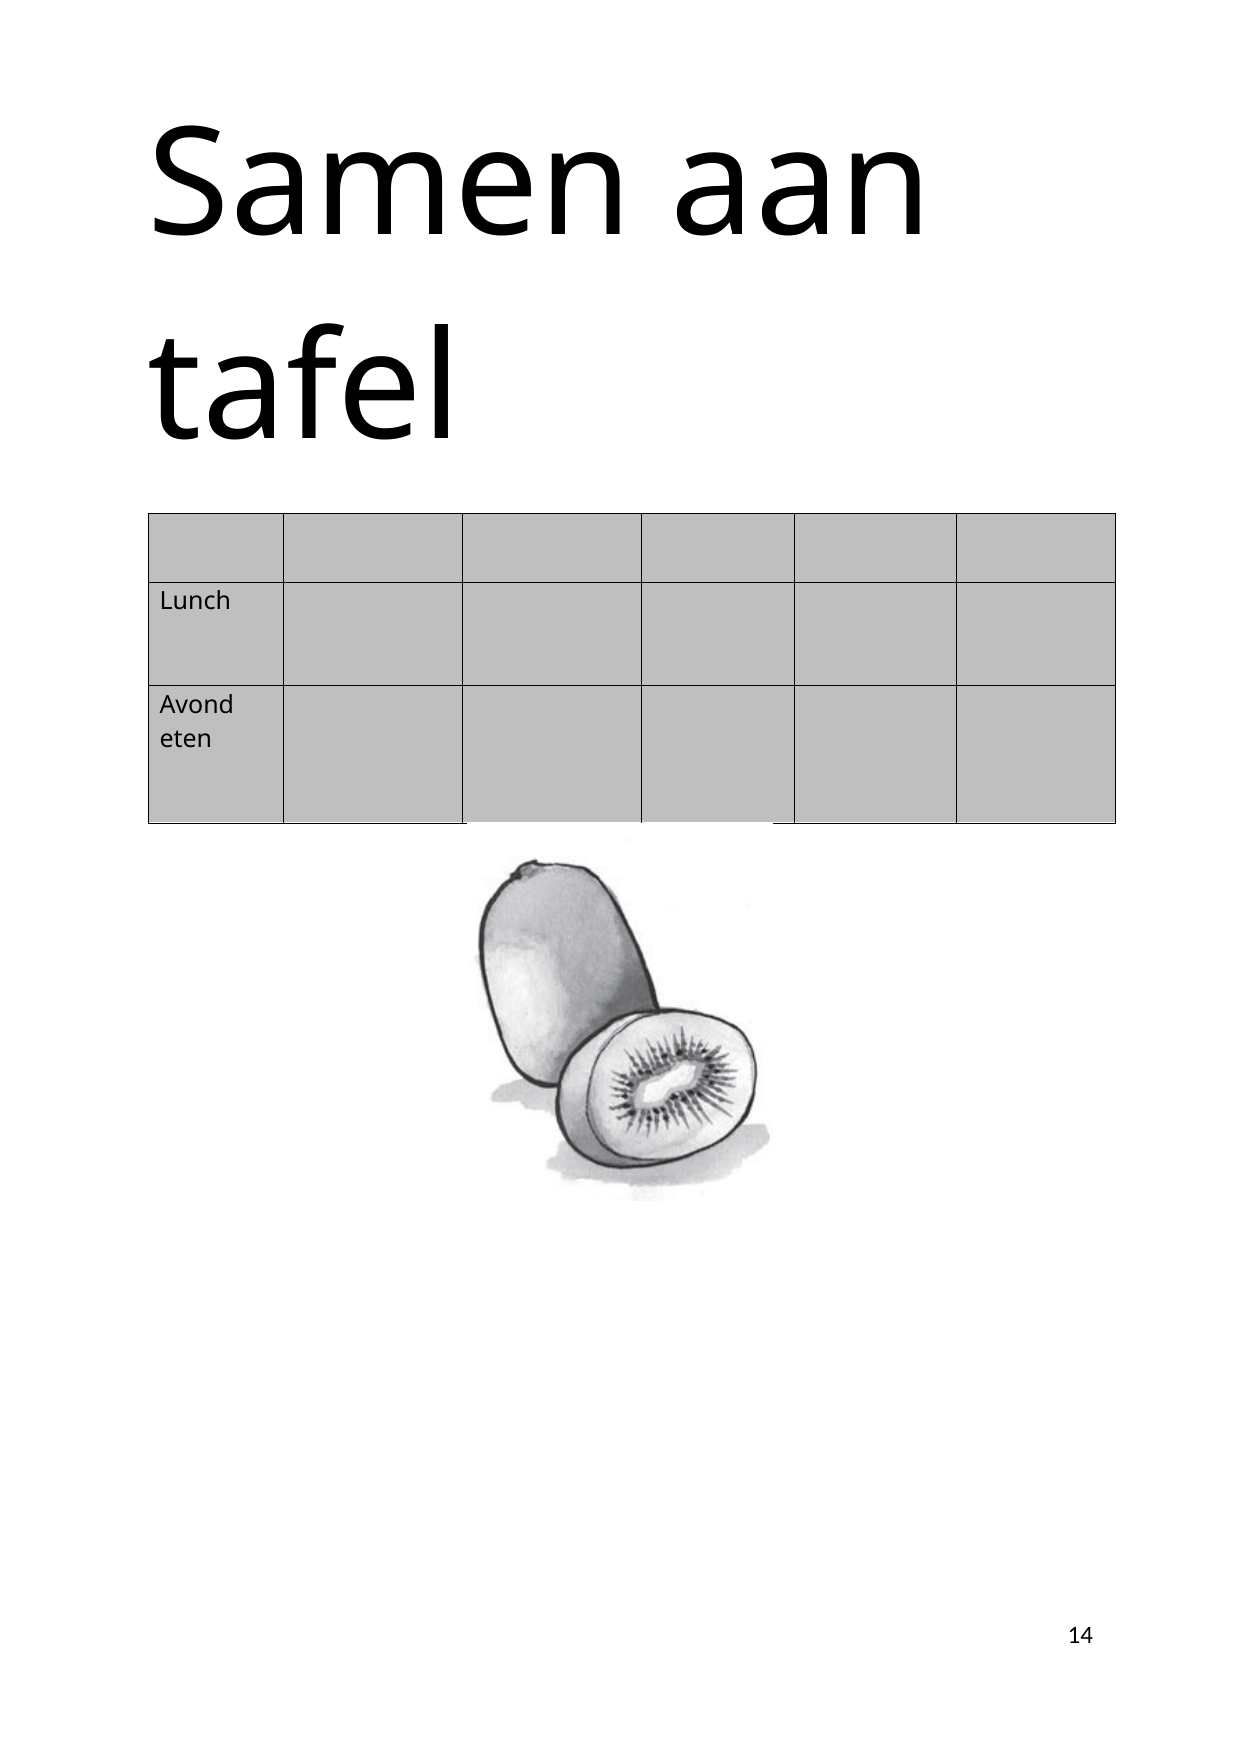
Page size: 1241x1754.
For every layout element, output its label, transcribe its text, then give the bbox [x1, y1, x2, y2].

table_cell [795, 514, 956, 582]
table_cell [957, 514, 1115, 582]
table_cell [957, 583, 1115, 685]
table_cell Avond eten [149, 686, 283, 822]
table_cell [284, 514, 462, 582]
table_cell [284, 686, 462, 822]
table_cell [284, 583, 462, 685]
table_cell Lunch [149, 583, 283, 685]
table_cell [463, 686, 641, 822]
table_cell [795, 583, 956, 685]
table_cell Ontbijt [149, 514, 283, 582]
table_cell [957, 686, 1115, 822]
table_cell [463, 583, 641, 685]
table_cell [642, 686, 794, 822]
table_cell [642, 514, 794, 582]
table_cell [463, 514, 641, 582]
table_cell [642, 583, 794, 685]
table_cell [795, 686, 956, 822]
